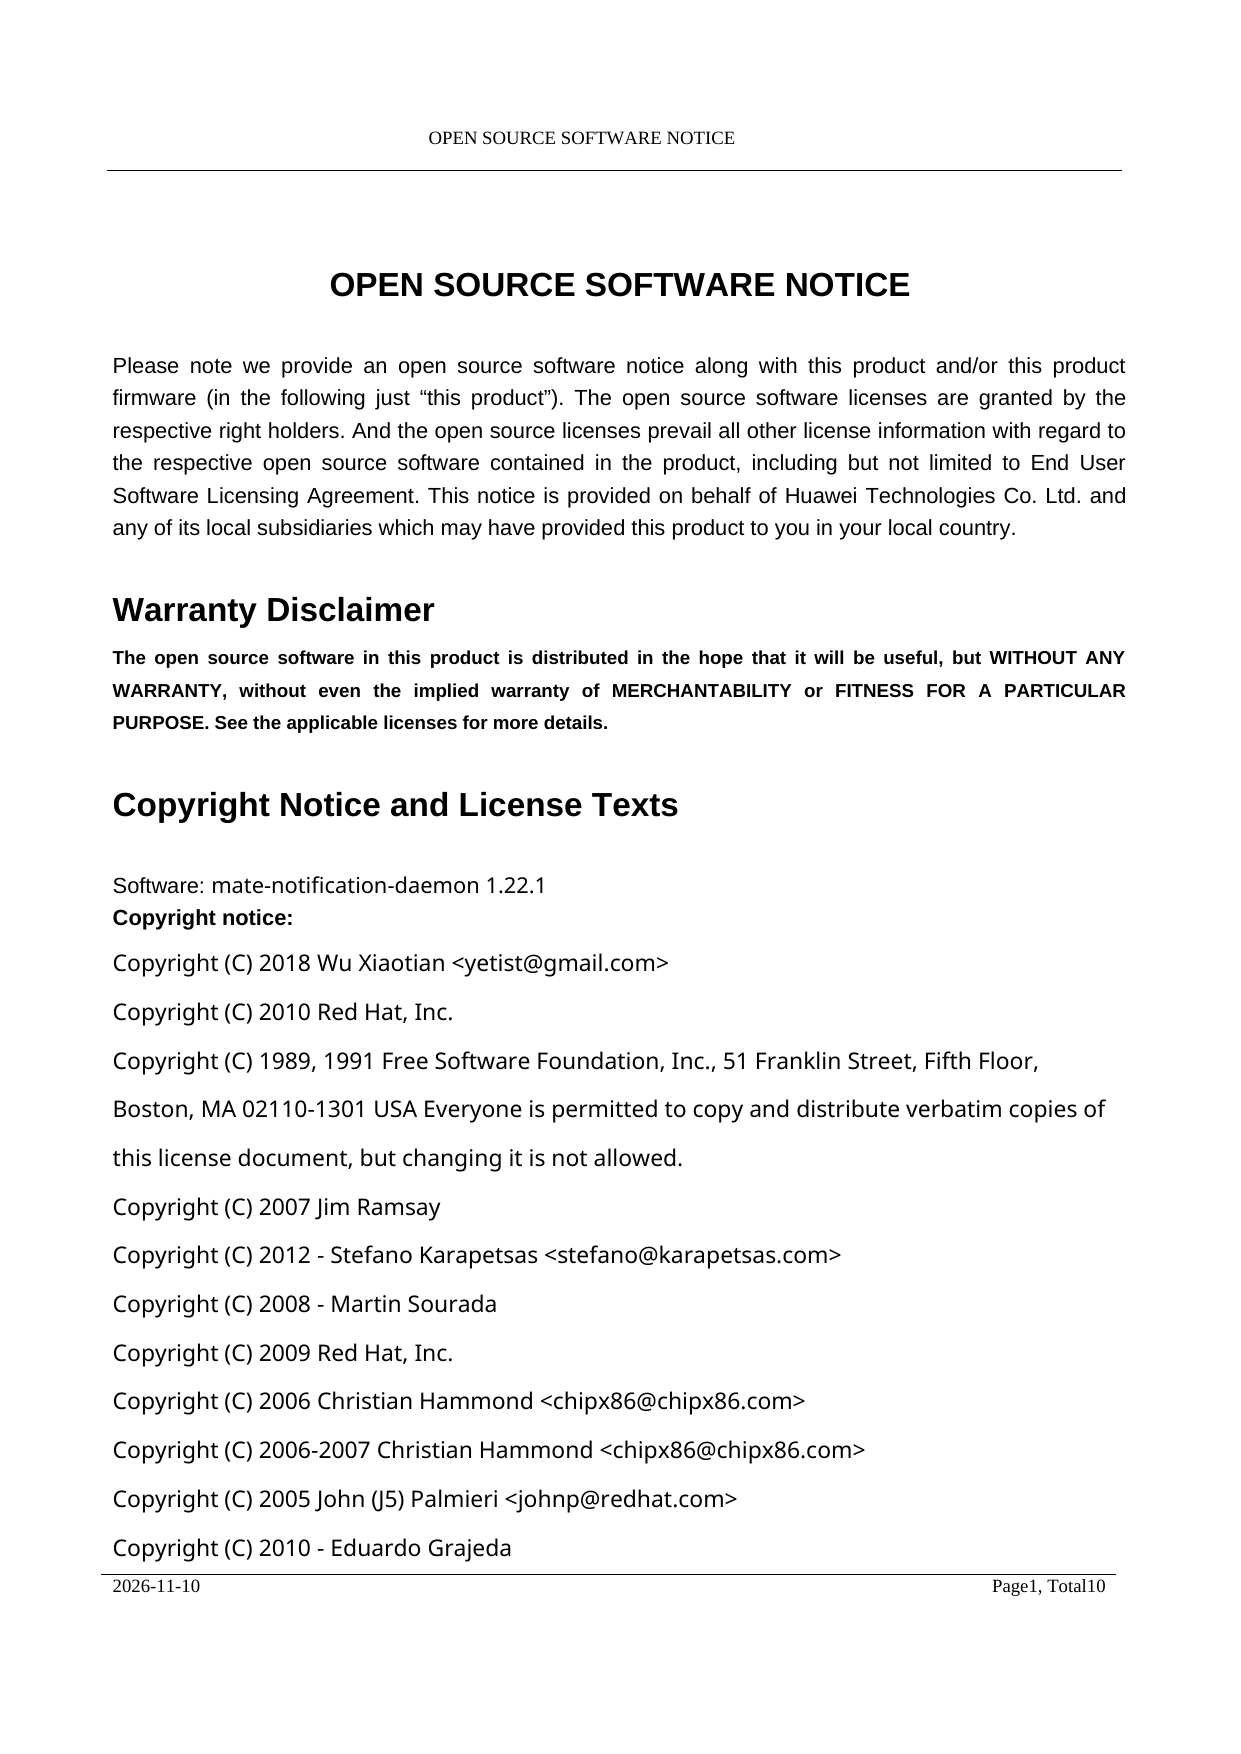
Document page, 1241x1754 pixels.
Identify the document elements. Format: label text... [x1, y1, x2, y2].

text Copyright notice: [112, 901, 1128, 934]
text Copyright (C) 2018 Wu Xiaotian <yetist@gmail.com> Copyright (C) 2010 Red Hat, Inc. Copyright (C) 1989, 1991 Free Software Foundation, Inc., 51 Franklin Street, Fifth Floor, Boston, MA 02110-1301 USA Everyone is permitted to copy and distribute verbatim copies of this license document, but changing it is not allowed. Copyright (C) 2007 Jim Ramsay [112, 947, 1128, 1223]
text OPEN SOURCE SOFTWARE NOTICE [112, 251, 1128, 316]
text The open source software in this product is distributed in the hope that it will be useful, but WITHOUT ANY WARRANTY, without even the implied warranty of MERCHANTABILITY or FITNESS FOR A PARTICULAR PURPOSE. See the applicable licenses for more details. [112, 641, 1128, 739]
text Warranty Disclaimer [112, 576, 1128, 641]
text Copyright Notice and License Texts [112, 771, 1128, 836]
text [112, 1238, 1128, 1563]
text Software: mate-notification-daemon 1.22.1 [112, 869, 1128, 901]
text Please note we provide an open source software notice along with this product and/or this product firmware (in the following just “this product”). The open source software licenses are granted by the respective right holders. And the open source licenses prevail all other license information with regard to the respective open source software contained in the product, including but not limited to End User Software Licensing Agreement. This notice is provided on behalf of Huawei Technologies Co. Ltd. and any of its local subsidiaries which may have provided this product to you in your local country. [112, 349, 1128, 544]
